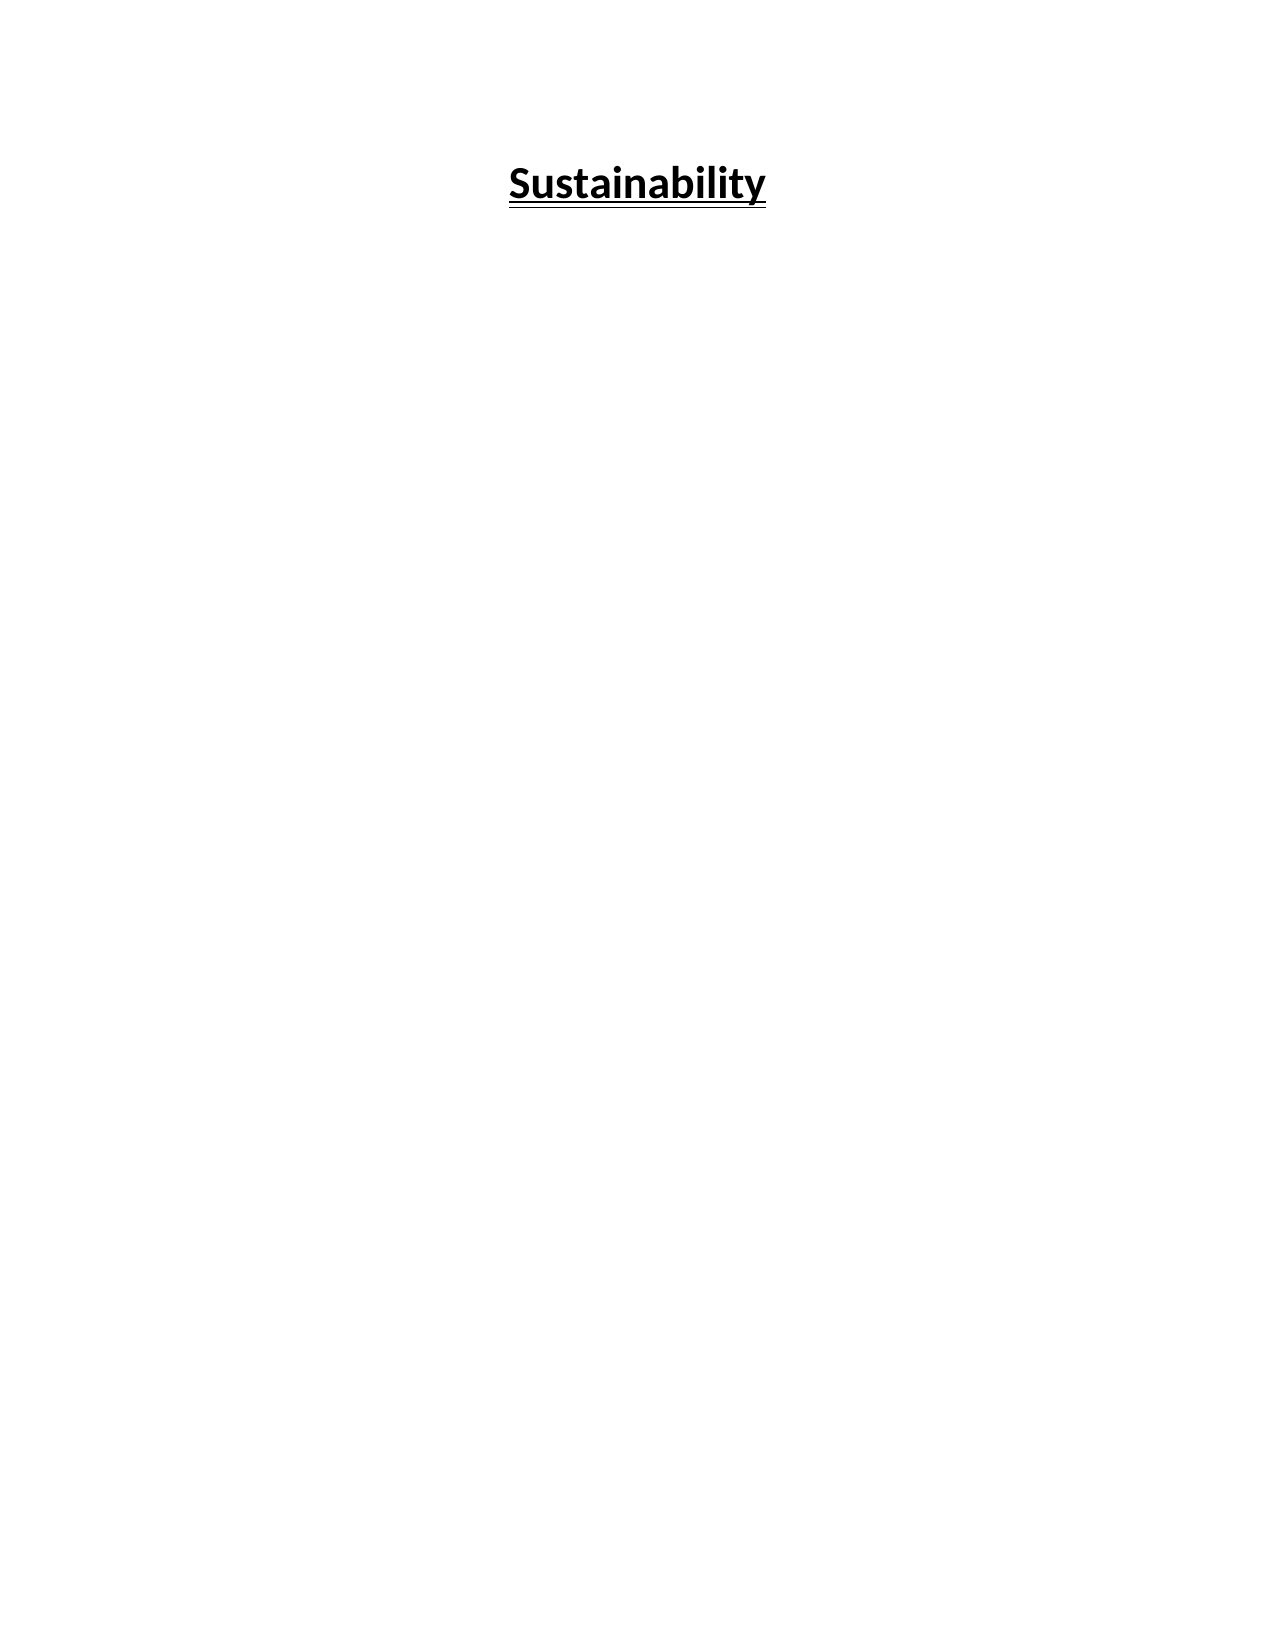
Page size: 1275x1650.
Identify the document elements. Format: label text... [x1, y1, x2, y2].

subtitle Sustainability [150, 154, 1125, 210]
